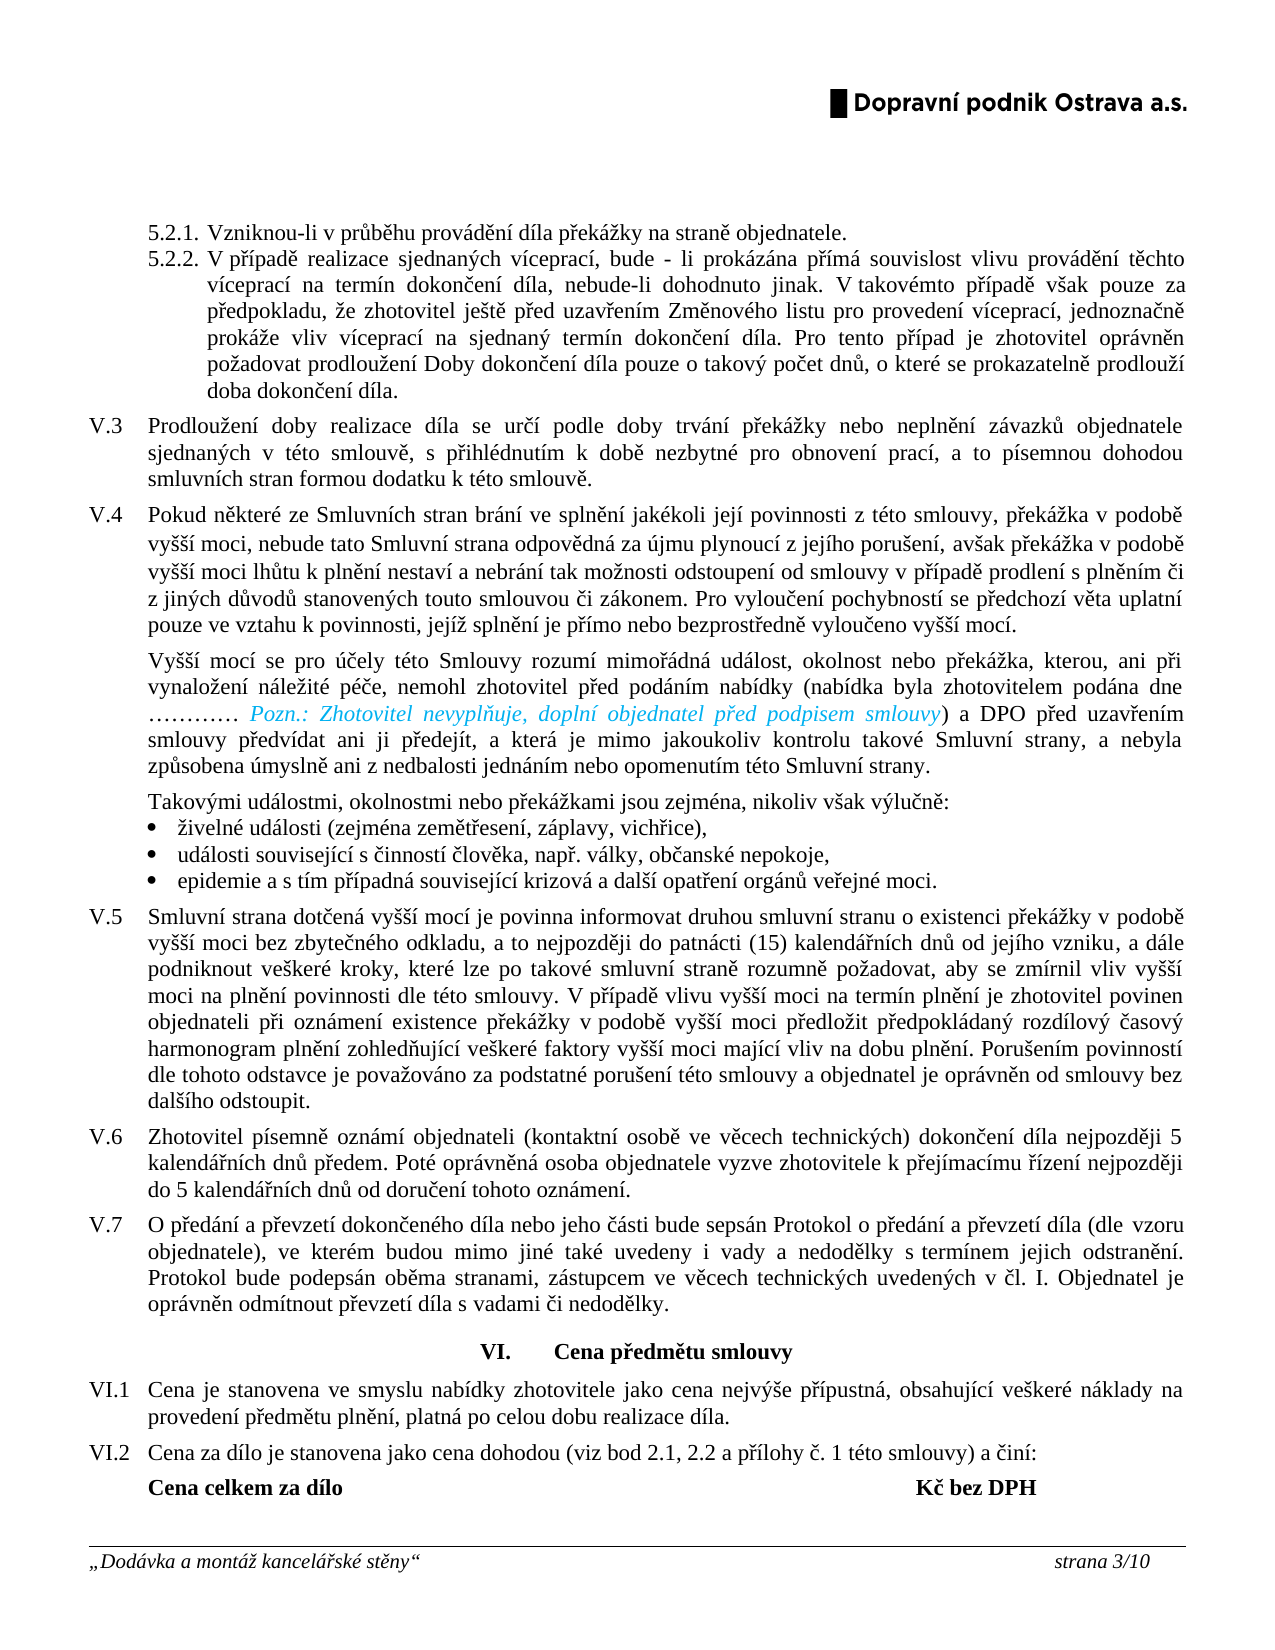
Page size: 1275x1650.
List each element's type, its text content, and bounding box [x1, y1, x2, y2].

picture [830, 89, 1187, 118]
text Cena celkem za dílo Kč bez DPH [148, 1474, 1184, 1501]
list O předání a převzetí dokončeného díla nebo jeho části bude sepsán Protokol o předání a převzetí díla (dle vzoru objednatele), ve kterém budou mimo jiné také uvedeny i vady a nedodělky s termínem jejich odstranění. Protokol bude podepsán oběma stranami, zástupcem ve věcech technických uvedených v čl. I. Objednatel je oprávněn odmítnout převzetí díla s vadami či nedodělky. [89, 1211, 1184, 1317]
list Zhotovitel písemně oznámí objednateli (kontaktní osobě ve věcech technických) dokončení díla nejpozději 5 kalendářních dnů předem. Poté oprávněná osoba objednatele vyzve zhotovitele k přejímacímu řízení nejpozději do 5 kalendářních dnů od doručení tohoto oznámení. [89, 1123, 1184, 1202]
subtitle Cena předmětu smlouvy [89, 1338, 1184, 1364]
list V případě realizace sjednaných víceprací, bude - li prokázána přímá souvislost vlivu provádění těchto víceprací na termín dokončení díla, nebude-li dohodnuto jinak. V takovémto případě však pouze za předpokladu, že zhotovitel ještě před uzavřením Změnového listu pro provedení víceprací, jednoznačně prokáže vliv víceprací na sjednaný termín dokončení díla. Pro tento případ je zhotovitel oprávněn požadovat prodloužení Doby dokončení díla pouze o takový počet dnů, o které se prokazatelně prodlouží doba dokončení díla. [148, 245, 1186, 403]
list epidemie a s tím případná související krizová a další opatření orgánů veřejné moci. [148, 867, 1186, 893]
list Vzniknou-li v průběhu provádění díla překážky na straně objednatele. [148, 218, 1186, 245]
text Vyšší mocí se pro účely této Smlouvy rozumí mimořádná událost, okolnost nebo překážka, kterou, ani při vynaložení náležité péče, nemohl zhotovitel před podáním nabídky (nabídka byla zhotovitelem podána dne ………… Pozn.: Zhotovitel nevyplňuje, doplní objednatel před podpisem smlouvy) a DPO před uzavřením smlouvy předvídat ani ji předejít, a která je mimo jakoukoliv kontrolu takové Smluvní strany, a nebyla způsobena úmyslně ani z nedbalosti jednáním nebo opomenutím této Smluvní strany. [148, 647, 1184, 779]
list události související s činností člověka, např. války, občanské nepokoje, [148, 841, 1186, 867]
text Takovými událostmi, okolnostmi nebo překážkami jsou zejména, nikoliv však výlučně: [148, 788, 1184, 814]
list Cena je stanovena ve smyslu nabídky zhotovitele jako cena nejvýše přípustná, obsahující veškeré náklady na provedení předmětu plnění, platná po celou dobu realizace díla. [89, 1377, 1184, 1429]
list Smluvní strana dotčená vyšší mocí je povinna informovat druhou smluvní stranu o existenci překážky v podobě vyšší moci bez zbytečného odkladu, a to nejpozději do patnácti (15) kalendářních dnů od jejího vzniku, a dále podniknout veškeré kroky, které lze po takové smluvní straně rozumně požadovat, aby se zmírnil vliv vyšší moci na plnění povinnosti dle této smlouvy. V případě vlivu vyšší moci na termín plnění je zhotovitel povinen objednateli při oznámení existence překážky v podobě vyšší moci předložit předpokládaný rozdílový časový harmonogram plnění zohledňující veškeré faktory vyšší moci mající vliv na dobu plnění. Porušením povinností dle tohoto odstavce je považováno za podstatné porušení této smlouvy a objednatel je oprávněn od smlouvy bez dalšího odstoupit. [89, 903, 1184, 1114]
list Pokud některé ze Smluvních stran brání ve splnění jakékoli její povinnosti z této smlouvy, překážka v podobě vyšší moci, nebude tato Smluvní strana odpovědná za újmu plynoucí z jejího porušení, avšak překážka v podobě vyšší moci lhůtu k plnění nestaví a nebrání tak možnosti odstoupení od smlouvy v případě prodlení s plněním či z jiných důvodů stanovených touto smlouvou či zákonem. Pro vyloučení pochybností se předchozí věta uplatní pouze ve vztahu k povinnosti, jejíž splnění je přímo nebo bezprostředně vyloučeno vyšší mocí. [89, 501, 1184, 637]
list živelné události (zejména zemětřesení, záplavy, vichřice), [148, 814, 1186, 841]
list Cena za dílo je stanovena jako cena dohodou (viz bod 2.1, 2.2 a přílohy č. 1 této smlouvy) a činí: [89, 1439, 1184, 1465]
list Prodloužení doby realizace díla se určí podle doby trvání překážky nebo neplnění závazků objednatele sjednaných v této smlouvě, s přihlédnutím k době nezbytné pro obnovení prací, a to písemnou dohodou smluvních stran formou dodatku k této smlouvě. [89, 412, 1184, 491]
